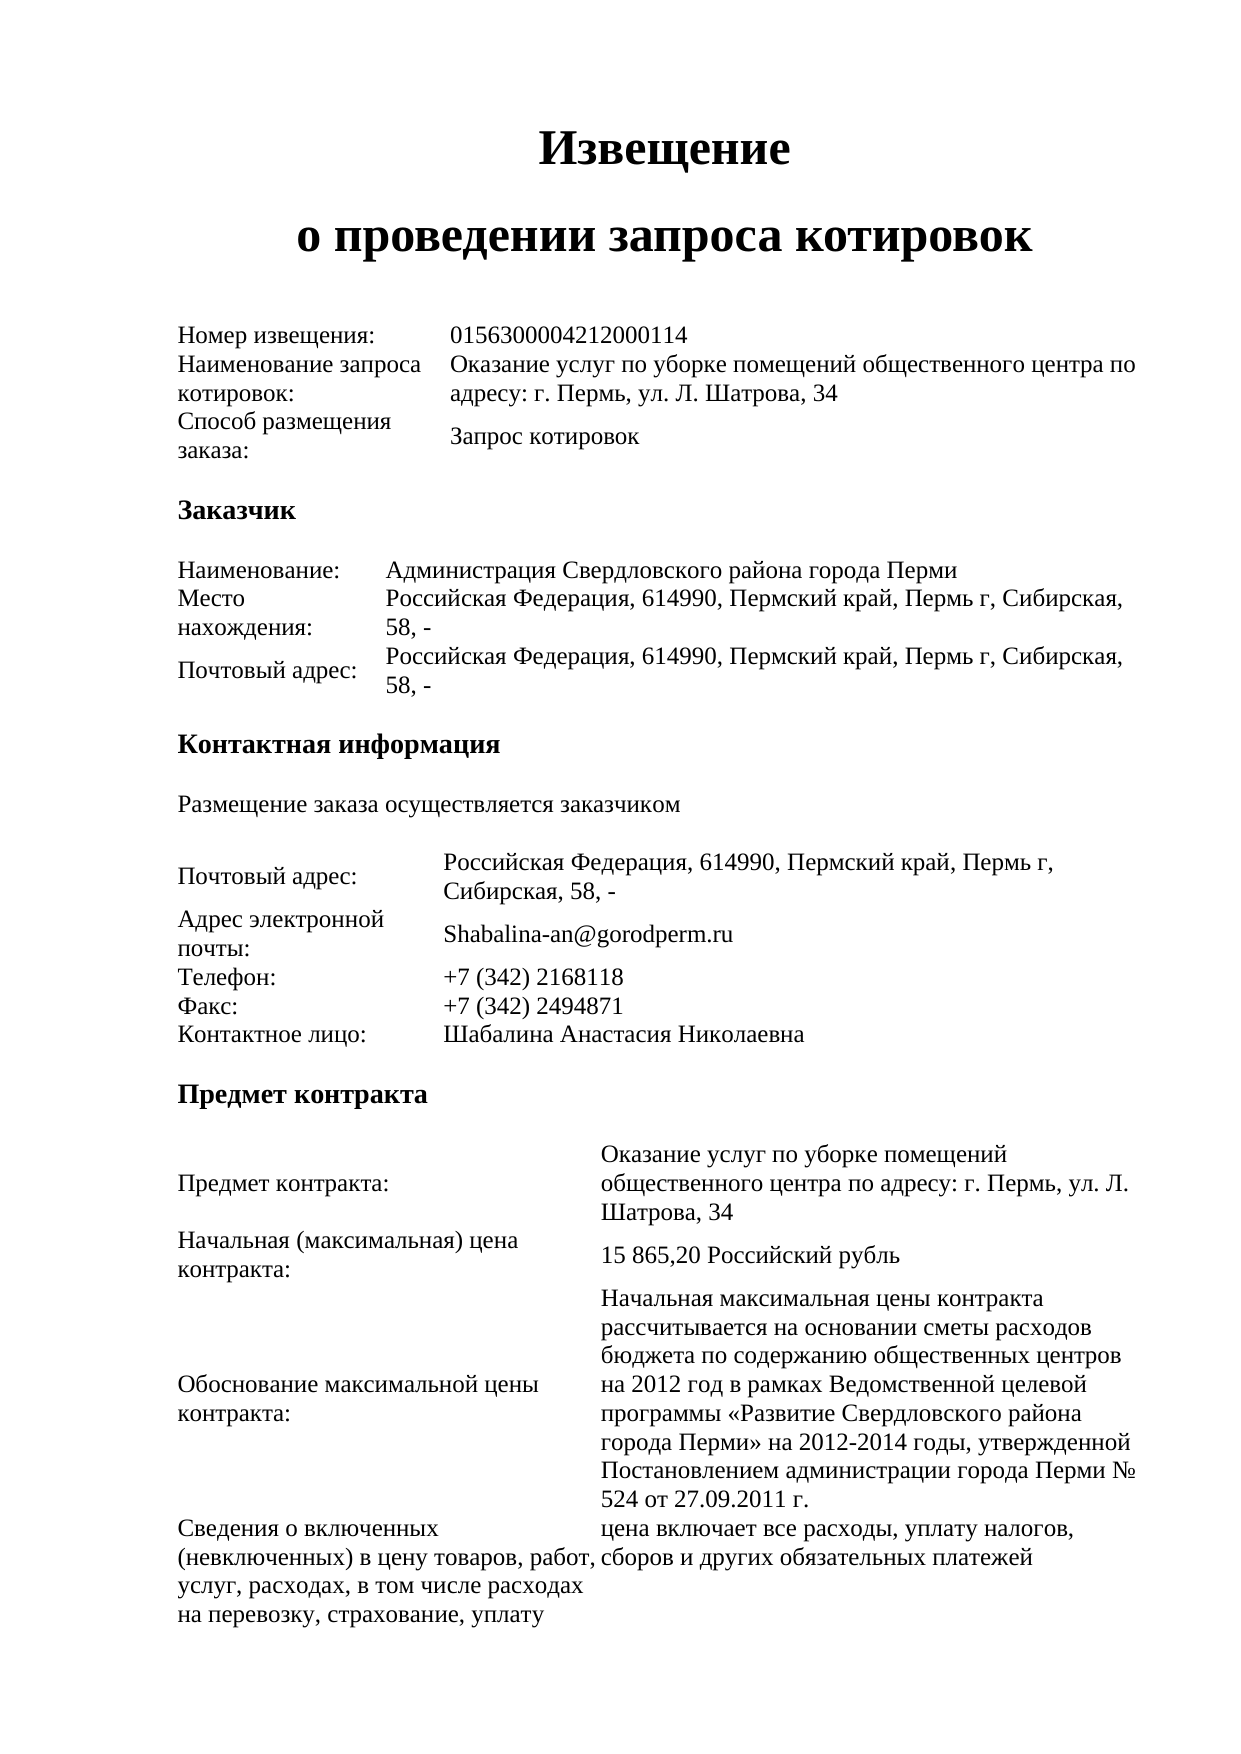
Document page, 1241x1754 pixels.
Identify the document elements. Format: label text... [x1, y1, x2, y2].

table_header Наименование: [177, 555, 385, 583]
table_cell Телефон: [177, 962, 443, 991]
table_cell Оказание услуг по уборке помещений общественного центра по адресу: г. Пермь, ул. Л. Шатрова, 34 [450, 349, 1152, 406]
table_cell Обоснование максимальной цены контракта: [177, 1283, 601, 1513]
table_cell Российская Федерация, 614990, Пермский край, Пермь г, Сибирская, 58, - [385, 584, 1152, 641]
table_cell Шабалина Анастасия Николаевна [443, 1020, 1152, 1048]
text о проведении запроса котировок [177, 205, 1152, 262]
table_header Почтовый адрес: [177, 847, 443, 904]
table_cell +7 (342) 2494871 [443, 991, 1152, 1019]
table_cell Место нахождения: [177, 584, 385, 641]
text Предмет контракта [177, 1077, 1152, 1110]
text Извещение [177, 118, 1152, 176]
table_header Оказание услуг по уборке помещений общественного центра по адресу: г. Пермь, ул. Л. Шатрова, 34 [601, 1139, 1152, 1225]
table_cell Наименование запроса котировок: [177, 349, 450, 406]
table_cell Запрос котировок [450, 406, 1152, 464]
table_cell Shabalina-an@gorodperm.ru [443, 905, 1152, 962]
table_cell Контактное лицо: [177, 1020, 443, 1048]
table_cell Российская Федерация, 614990, Пермский край, Пермь г, Сибирская, 58, - [385, 641, 1152, 698]
table_cell Способ размещения заказа: [177, 406, 450, 464]
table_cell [177, 1513, 601, 1628]
table_cell Факс: [177, 991, 443, 1019]
table_cell 15 865,20 Российский рубль [601, 1225, 1152, 1283]
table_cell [601, 1513, 1152, 1628]
table_cell Начальная максимальная цены контракта рассчитывается на основании сметы расходов бюджета по содержанию общественных центров на 2012 год в рамках Ведомственной целевой программы «Развитие Свердловского района города Перми» на 2012-2014 годы, утвержденной Постановлением администрации города Перми № 524 от 27.09.2011 г. [601, 1283, 1152, 1513]
text Контактная информация [177, 728, 1152, 760]
table_header Российская Федерация, 614990, Пермский край, Пермь г, Сибирская, 58, - [443, 847, 1152, 904]
text Размещение заказа осуществляется заказчиком [177, 789, 1152, 818]
table_header 0156300004212000114 [450, 320, 1152, 349]
table_header Предмет контракта: [177, 1139, 601, 1225]
table_cell Адрес электронной почты: [177, 905, 443, 962]
text Заказчик [177, 493, 1152, 526]
table_header Администрация Свердловского района города Перми [385, 555, 1152, 583]
table_cell Почтовый адрес: [177, 641, 385, 698]
table_cell Начальная (максимальная) цена контракта: [177, 1225, 601, 1283]
table_header Номер извещения: [177, 320, 450, 349]
table_cell +7 (342) 2168118 [443, 962, 1152, 991]
